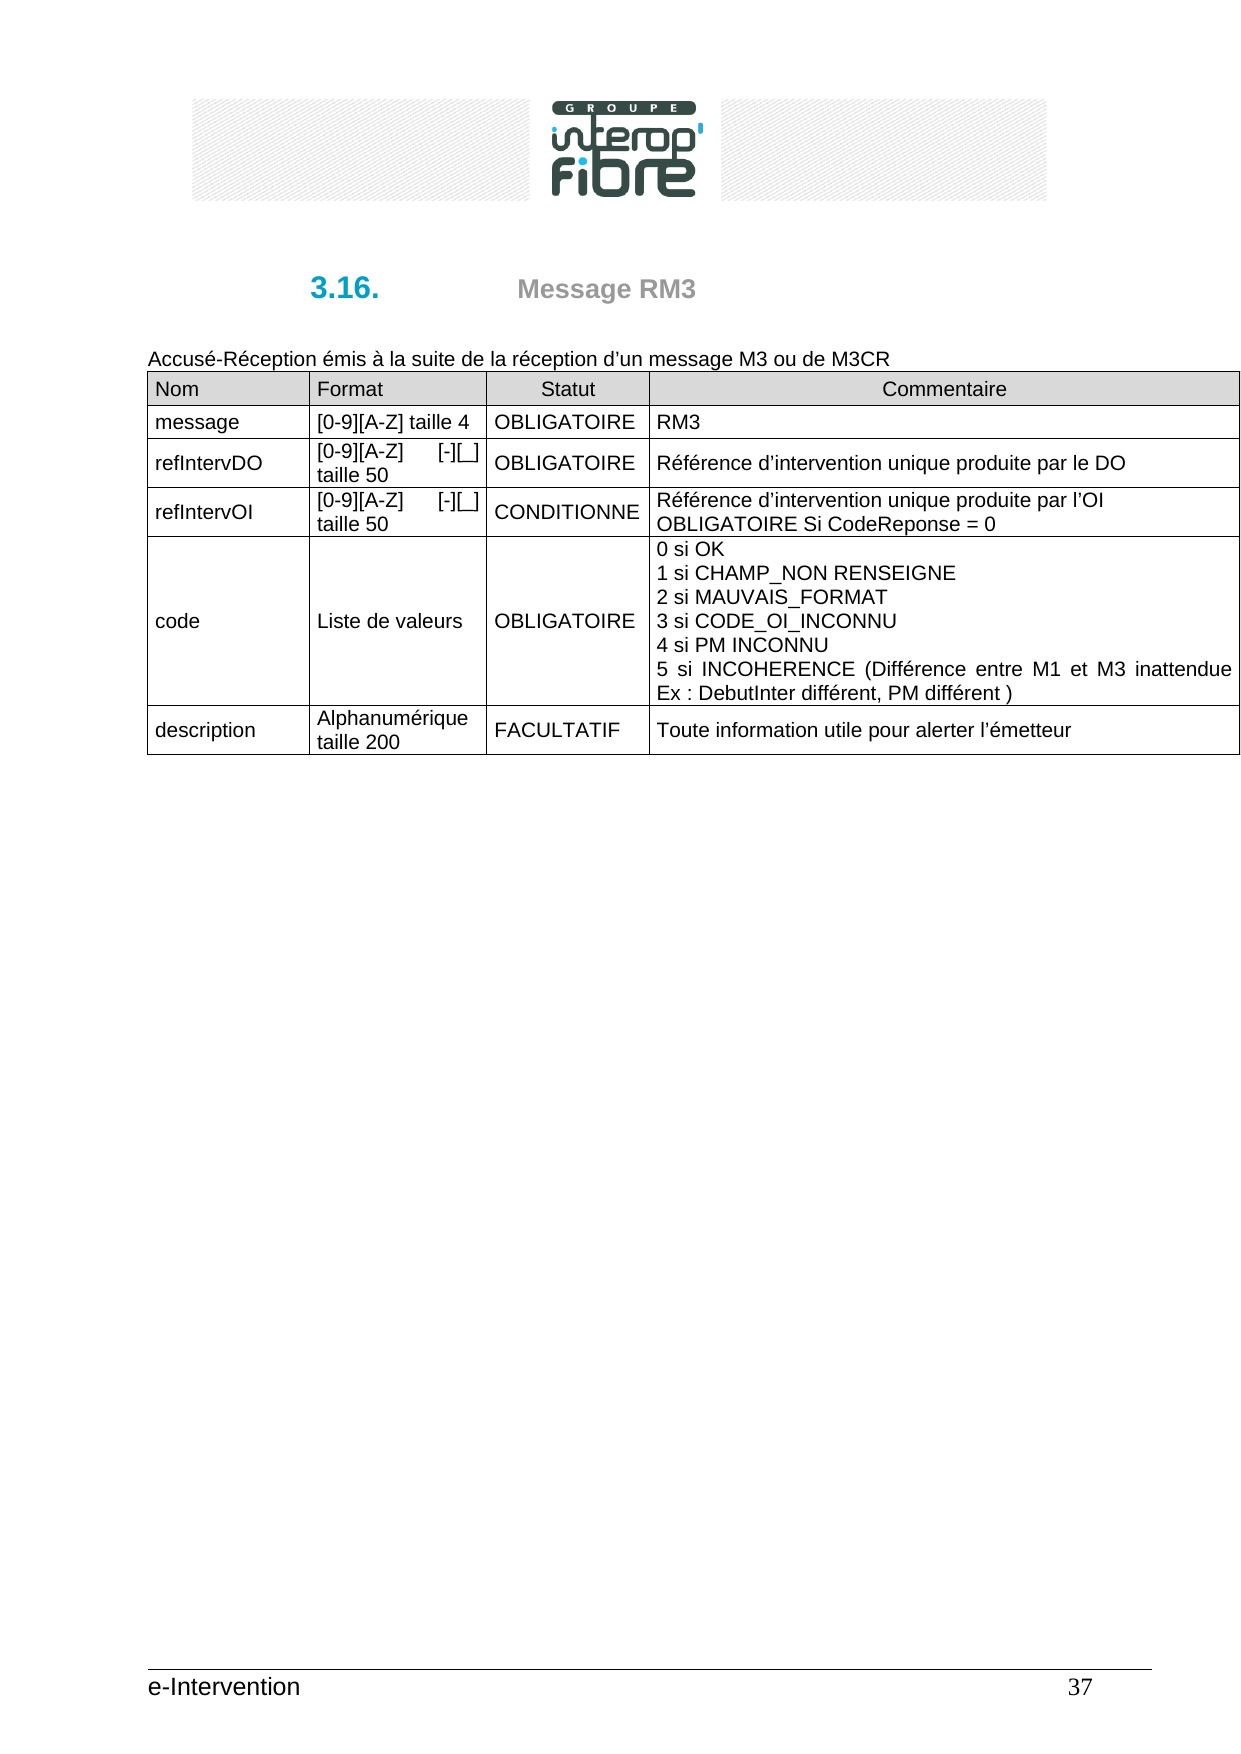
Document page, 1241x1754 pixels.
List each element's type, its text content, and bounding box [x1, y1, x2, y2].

table_cell OBLIGATOIRE [487, 439, 649, 487]
table_cell RM3 [650, 406, 1239, 438]
table_cell Référence d’intervention unique produite par le DO [650, 439, 1239, 487]
table_cell code [148, 537, 309, 704]
table_cell refIntervOI [148, 488, 309, 536]
table_cell Référence d’intervention unique produite par l’OI OBLIGATOIRE Si CodeReponse = 0 [650, 488, 1239, 536]
table_cell Toute information utile pour alerter l’émetteur [650, 706, 1239, 753]
table_header Commentaire [650, 372, 1239, 405]
table_cell Alphanumérique taille 200 [310, 706, 486, 753]
table_cell OBLIGATOIRE [487, 406, 649, 438]
table_cell CONDITIONNE [487, 488, 649, 536]
table_cell FACULTATIF [487, 706, 649, 753]
table_cell [0-9][A-Z] [-][_] taille 50 [310, 488, 486, 536]
subtitle Message RM3 [310, 268, 1152, 306]
table_cell message [148, 406, 309, 438]
table_header Nom [148, 372, 309, 405]
table_cell 0 si OK 1 si CHAMP_NON RENSEIGNE 2 si MAUVAIS_FORMAT 3 si CODE_OI_INCONNU 4 si PM INCONNU 5 si INCOHERENCE (Différence entre M1 et M3 inattendue Ex : DebutInter différent, PM différent ) [650, 537, 1239, 704]
table_cell description [148, 706, 309, 753]
text Accusé-Réception émis à la suite de la réception d’un message M3 ou de M3CR [148, 347, 1152, 371]
table_cell refIntervDO [148, 439, 309, 487]
picture [147, 59, 1091, 239]
table_cell [0-9][A-Z] [-][_] taille 50 [310, 439, 486, 487]
table_cell OBLIGATOIRE [487, 537, 649, 704]
table_cell Liste de valeurs [310, 537, 486, 704]
table_header Statut [487, 372, 649, 405]
table_header Format [310, 372, 486, 405]
table_cell [0-9][A-Z] taille 4 [310, 406, 486, 438]
